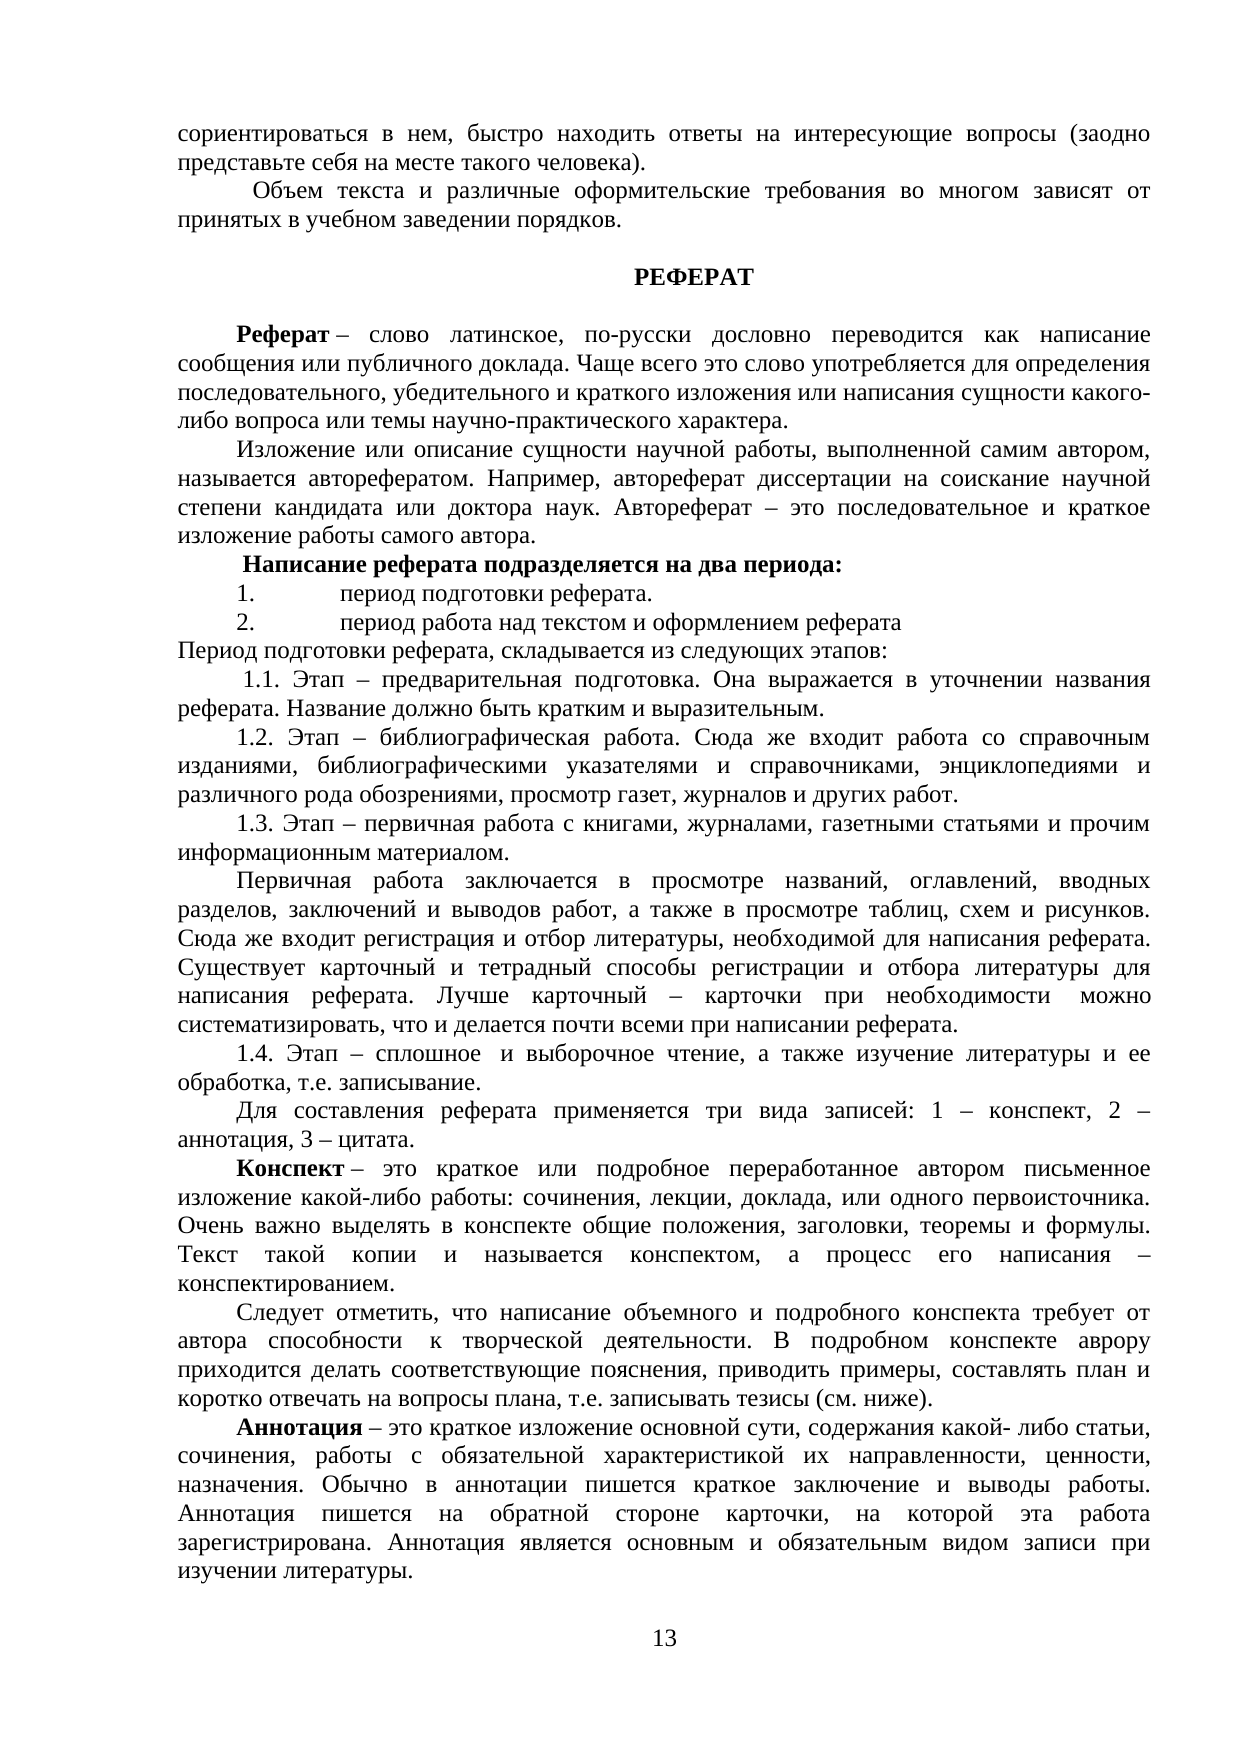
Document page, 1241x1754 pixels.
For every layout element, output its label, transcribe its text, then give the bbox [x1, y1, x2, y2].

text 1.1. Этап – предварительная подготовка. Она выражается в уточнении названия реферата. Название должно быть кратким и выразительным. [177, 664, 1152, 722]
text Написание реферата подразделяется на два периода: [177, 549, 1152, 578]
text РЕФЕРАТ [177, 262, 1152, 291]
text 1.2. Этап – библиографическая работа. Сюда же входит работа со справочным изданиями, библиографическими указателями и справочниками, энциклопедиями и различного рода обозрениями, просмотр газет, журналов и других работ. [177, 722, 1152, 808]
text Конспект – это краткое или подробное переработанное автором письменное изложение какой-либо работы: сочинения, лекции, доклада, или одного первоисточника. Очень важно выделять в конспекте общие положения, заголовки, теоремы и формулы. Текст такой копии и называется конспектом, а процесс его написания – конспектированием. [177, 1153, 1152, 1297]
text 1.4. Этап – сплошное и выборочное чтение, а также изучение литературы и ее обработка, т.е. записывание. [177, 1038, 1152, 1096]
list период работа над текстом и оформлением реферата [177, 607, 1152, 636]
text Объем текста и различные оформительские требования во многом зависят от принятых в учебном заведении порядков. [177, 176, 1152, 233]
text Период подготовки реферата, складывается из следующих этапов: [177, 636, 1152, 664]
list период подготовки реферата. [177, 578, 1152, 607]
text 1.3. Этап – первичная работа с книгами, журналами, газетными статьями и прочим информационным материалом. [177, 808, 1152, 866]
text Для составления реферата применяется три вида записей: 1 – конспект, 2 – аннотация, 3 – цитата. [177, 1096, 1152, 1153]
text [177, 118, 1152, 176]
text Аннотация – это краткое изложение основной сути, содержания какой- либо статьи, сочинения, работы с обязательной характеристикой их направленности, ценности, назначения. Обычно в аннотации пишется краткое заключение и выводы работы. Аннотация пишется на обратной стороне карточки, на которой эта работа зарегистрирована. Аннотация является основным и обязательным видом записи при изучении литературы. [177, 1412, 1152, 1584]
text Реферат – слово латинское, по-русски дословно переводится как написание сообщения или публичного доклада. Чаще всего это слово употребляется для определения последовательного, убедительного и краткого изложения или написания сущности какого-либо вопроса или темы научно-практического характера. [177, 319, 1152, 434]
text Изложение или описание сущности научной работы, выполненной самим автором, называется авторефератом. Например, автореферат диссертации на соискание научной степени кандидата или доктора наук. Автореферат – это последовательное и краткое изложение работы самого автора. [177, 434, 1152, 549]
text Первичная работа заключается в просмотре названий, оглавлений, вводных разделов, заключений и выводов работ, а также в просмотре таблиц, схем и рисунков. Сюда же входит регистрация и отбор литературы, необходимой для написания реферата. Существует карточный и тетрадный способы регистрации и отбора литературы для написания реферата. Лучше карточный – карточки при необходимости можно систематизировать, что и делается почти всеми при написании реферата. [177, 866, 1152, 1038]
text Следует отметить, что написание объемного и подробного конспекта требует от автора способности к творческой деятельности. В подробном конспекте аврору приходится делать соответствующие пояснения, приводить примеры, составлять план и коротко отвечать на вопросы плана, т.е. записывать тезисы (см. ниже). [177, 1297, 1152, 1412]
